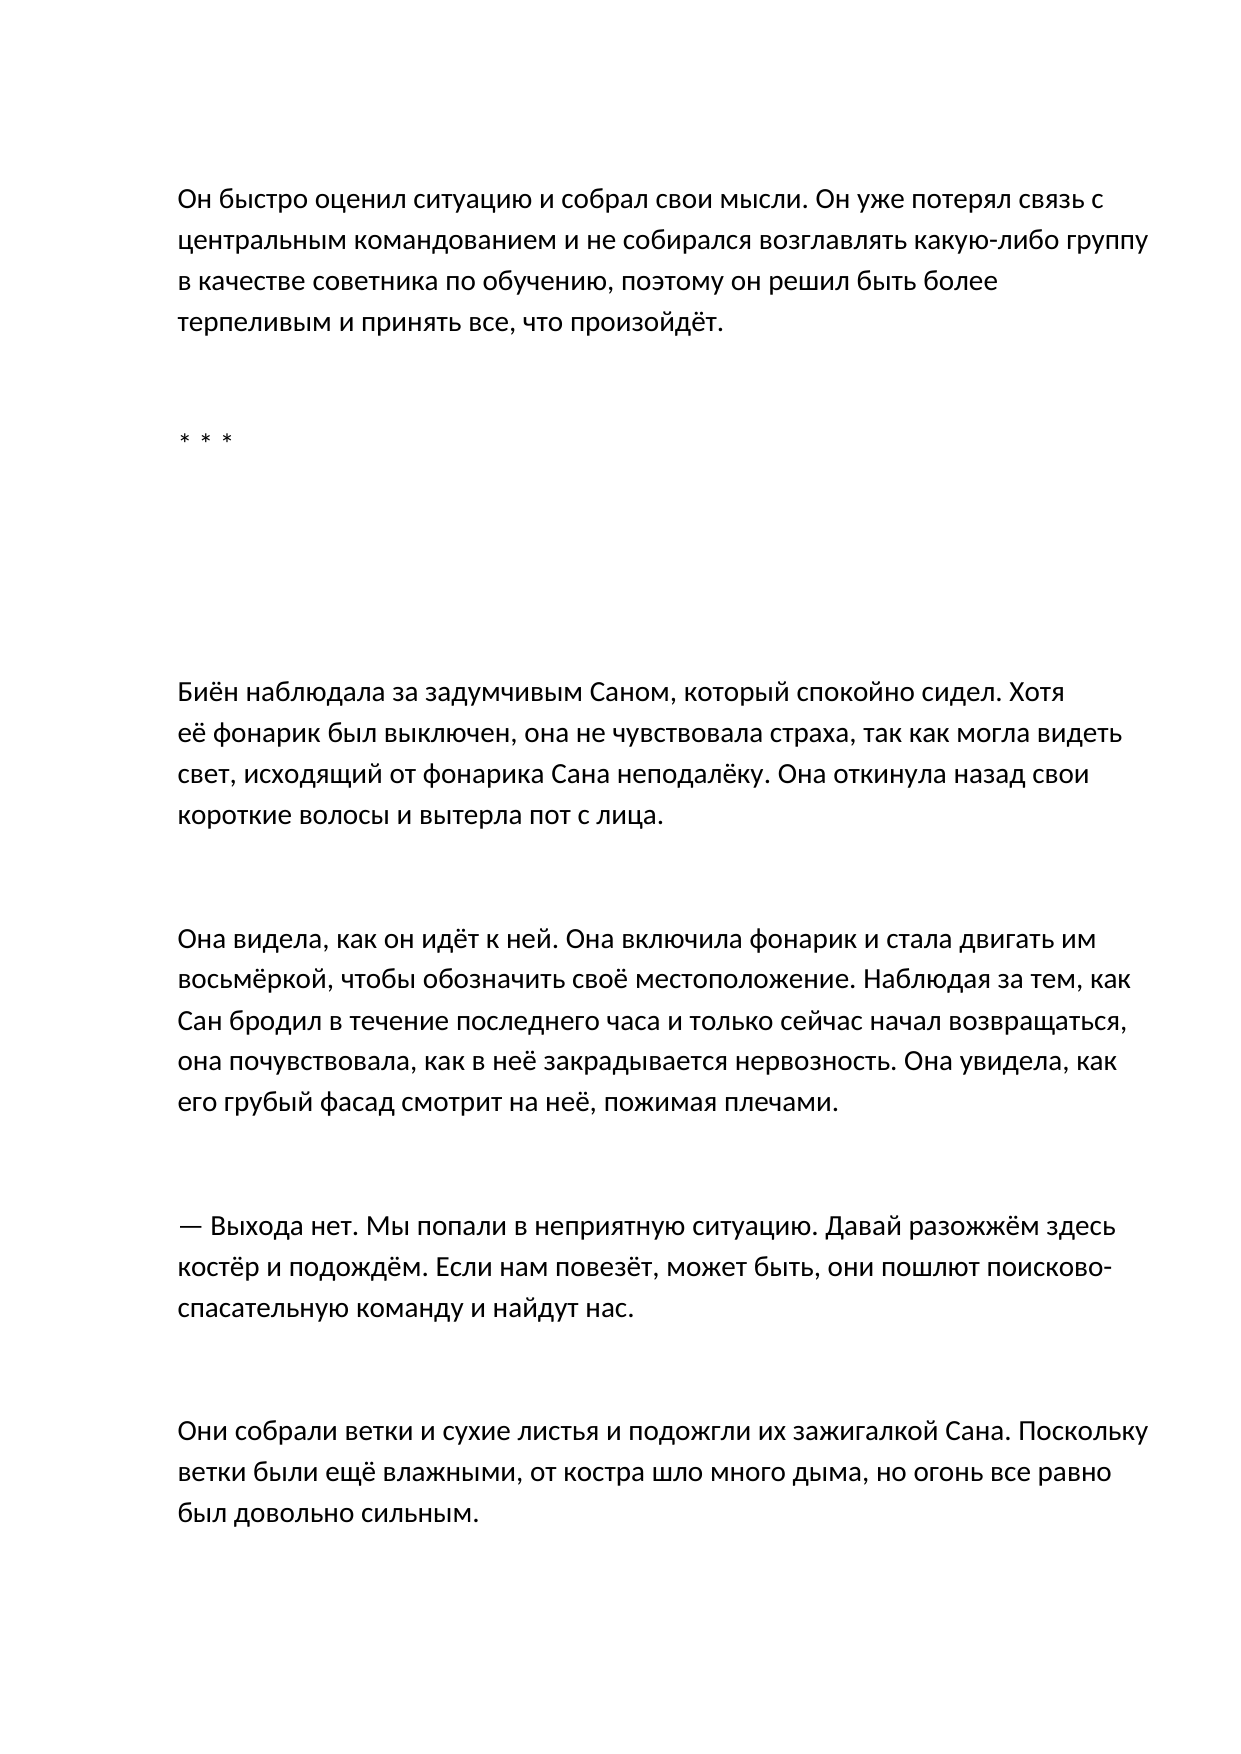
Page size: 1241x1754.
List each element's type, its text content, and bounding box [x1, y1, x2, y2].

text Они собрали ветки и сухие листья и подожгли их зажигалкой Сана. Поскольку ветки были ещё влажными, от костра шло много дыма, но огонь все равно был довольно сильным. [177, 1412, 1152, 1530]
text Он быстро оценил ситуацию и собрал свои мысли. Он уже потерял связь с центральным командованием и не собирался возглавлять какую-либо группу в качестве советника по обучению, поэтому он решил быть более терпеливым и принять все, что произойдёт. [177, 180, 1152, 338]
text Она видела, как он идёт к ней. Она включила фонарик и стала двигать им восьмёркой, чтобы обозначить своё местоположение. Наблюдая за тем, как Сан бродил в течение последнего часа и только сейчас начал возвращаться, она почувствовала, как в неё закрадывается нервозность. Она увидела, как его грубый фасад смотрит на неё, пожимая плечами. [177, 920, 1152, 1119]
text * * * [177, 426, 1152, 462]
text Биён наблюдала за задумчивым Саном, который спокойно сидел. Хотя её фонарик был выключен, она не чувствовала страха, так как могла видеть свет, исходящий от фонарика Сана неподалёку. Она откинула назад свои короткие волосы и вытерла пот с лица. [177, 673, 1152, 832]
text — Выхода нет. Мы попали в неприятную ситуацию. Давай разожжём здесь костёр и подождём. Если нам повезёт, может быть, они пошлют поисково-спасательную команду и найдут нас. [177, 1207, 1152, 1324]
